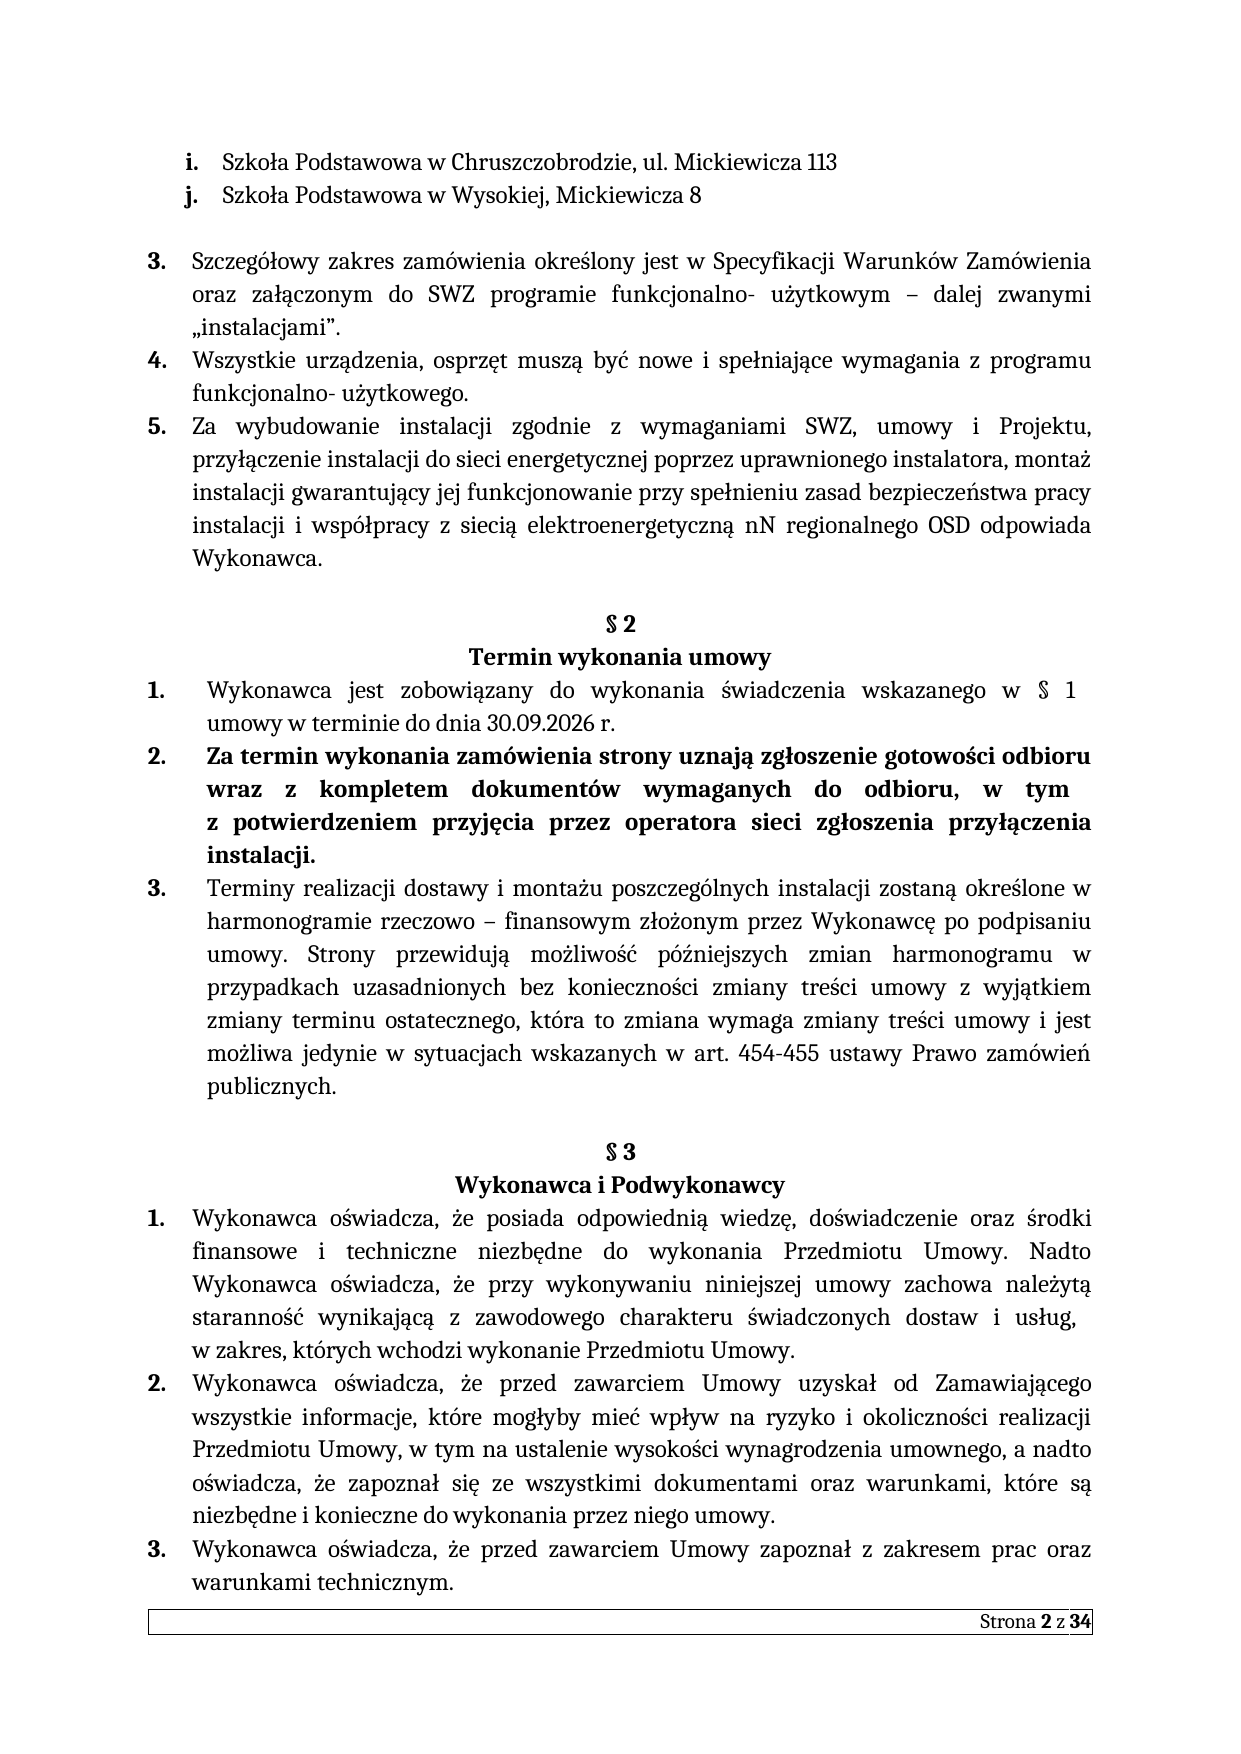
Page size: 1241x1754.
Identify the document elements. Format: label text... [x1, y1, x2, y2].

list Szkoła Podstawowa w Wysokiej, Mickiewicza 8 [185, 181, 1093, 209]
list Szczegółowy zakres zamówienia określony jest w Specyfikacji Warunków Zamówienia oraz załączonym do SWZ programie funkcjonalno- użytkowym – dalej zwanymi „instalacjami”. [148, 247, 1093, 341]
list Wszystkie urządzenia, osprzęt muszą być nowe i spełniające wymagania z programu funkcjonalno- użytkowego. [148, 346, 1093, 407]
text Termin wykonania umowy [148, 643, 1093, 672]
list Za termin wykonania zamówienia strony uznają zgłoszenie gotowości odbioru wraz z kompletem dokumentów wymaganych do odbioru, w tym z potwierdzeniem przyjęcia przez operatora sieci zgłoszenia przyłączenia instalacji. [148, 742, 1093, 870]
list Za wybudowanie instalacji zgodnie z wymaganiami SWZ, umowy i Projektu, przyłączenie instalacji do sieci energetycznej poprzez uprawnionego instalatora, montaż instalacji gwarantujący jej funkcjonowanie przy spełnieniu zasad bezpieczeństwa pracy instalacji i współpracy z siecią elektroenergetyczną nN regionalnego OSD odpowiada Wykonawca. [148, 412, 1093, 573]
list Wykonawca oświadcza, że przed zawarciem Umowy uzyskał od Zamawiającego wszystkie informacje, które mogłyby mieć wpływ na ryzyko i okoliczności realizacji Przedmiotu Umowy, w tym na ustalenie wysokości wynagrodzenia umownego, a nadto oświadcza, że zapoznał się ze wszystkimi dokumentami oraz warunkami, które są niezbędne i konieczne do wykonania przez niego umowy. [148, 1369, 1093, 1530]
text § 2 [148, 610, 1093, 639]
text Wykonawca i Podwykonawcy [148, 1171, 1093, 1200]
list Terminy realizacji dostawy i montażu poszczególnych instalacji zostaną określone w harmonogramie rzeczowo – finansowym złożonym przez Wykonawcę po podpisaniu umowy. Strony przewidują możliwość późniejszych zmian harmonogramu w przypadkach uzasadnionych bez konieczności zmiany treści umowy z wyjątkiem zmiany terminu ostatecznego, która to zmiana wymaga zmiany treści umowy i jest możliwa jedynie w sytuacjach wskazanych w art. 454-455 ustawy Prawo zamówień publicznych. [148, 874, 1093, 1101]
list Wykonawca jest zobowiązany do wykonania świadczenia wskazanego w § 1 umowy w terminie do dnia 30.09.2026 r. [148, 676, 1093, 738]
list Wykonawca oświadcza, że przed zawarciem Umowy zapoznał z zakresem prac oraz warunkami technicznym. [148, 1534, 1093, 1596]
text § 3 [148, 1138, 1093, 1167]
list Wykonawca oświadcza, że posiada odpowiednią wiedzę, doświadczenie oraz środki finansowe i techniczne niezbędne do wykonania Przedmiotu Umowy. Nadto Wykonawca oświadcza, że przy wykonywaniu niniejszej umowy zachowa należytą staranność wynikającą z zawodowego charakteru świadczonych dostaw i usług, w zakres, których wchodzi wykonanie Przedmiotu Umowy. [148, 1204, 1093, 1365]
list Szkoła Podstawowa w Chruszczobrodzie, ul. Mickiewicza 113 [185, 148, 1093, 176]
